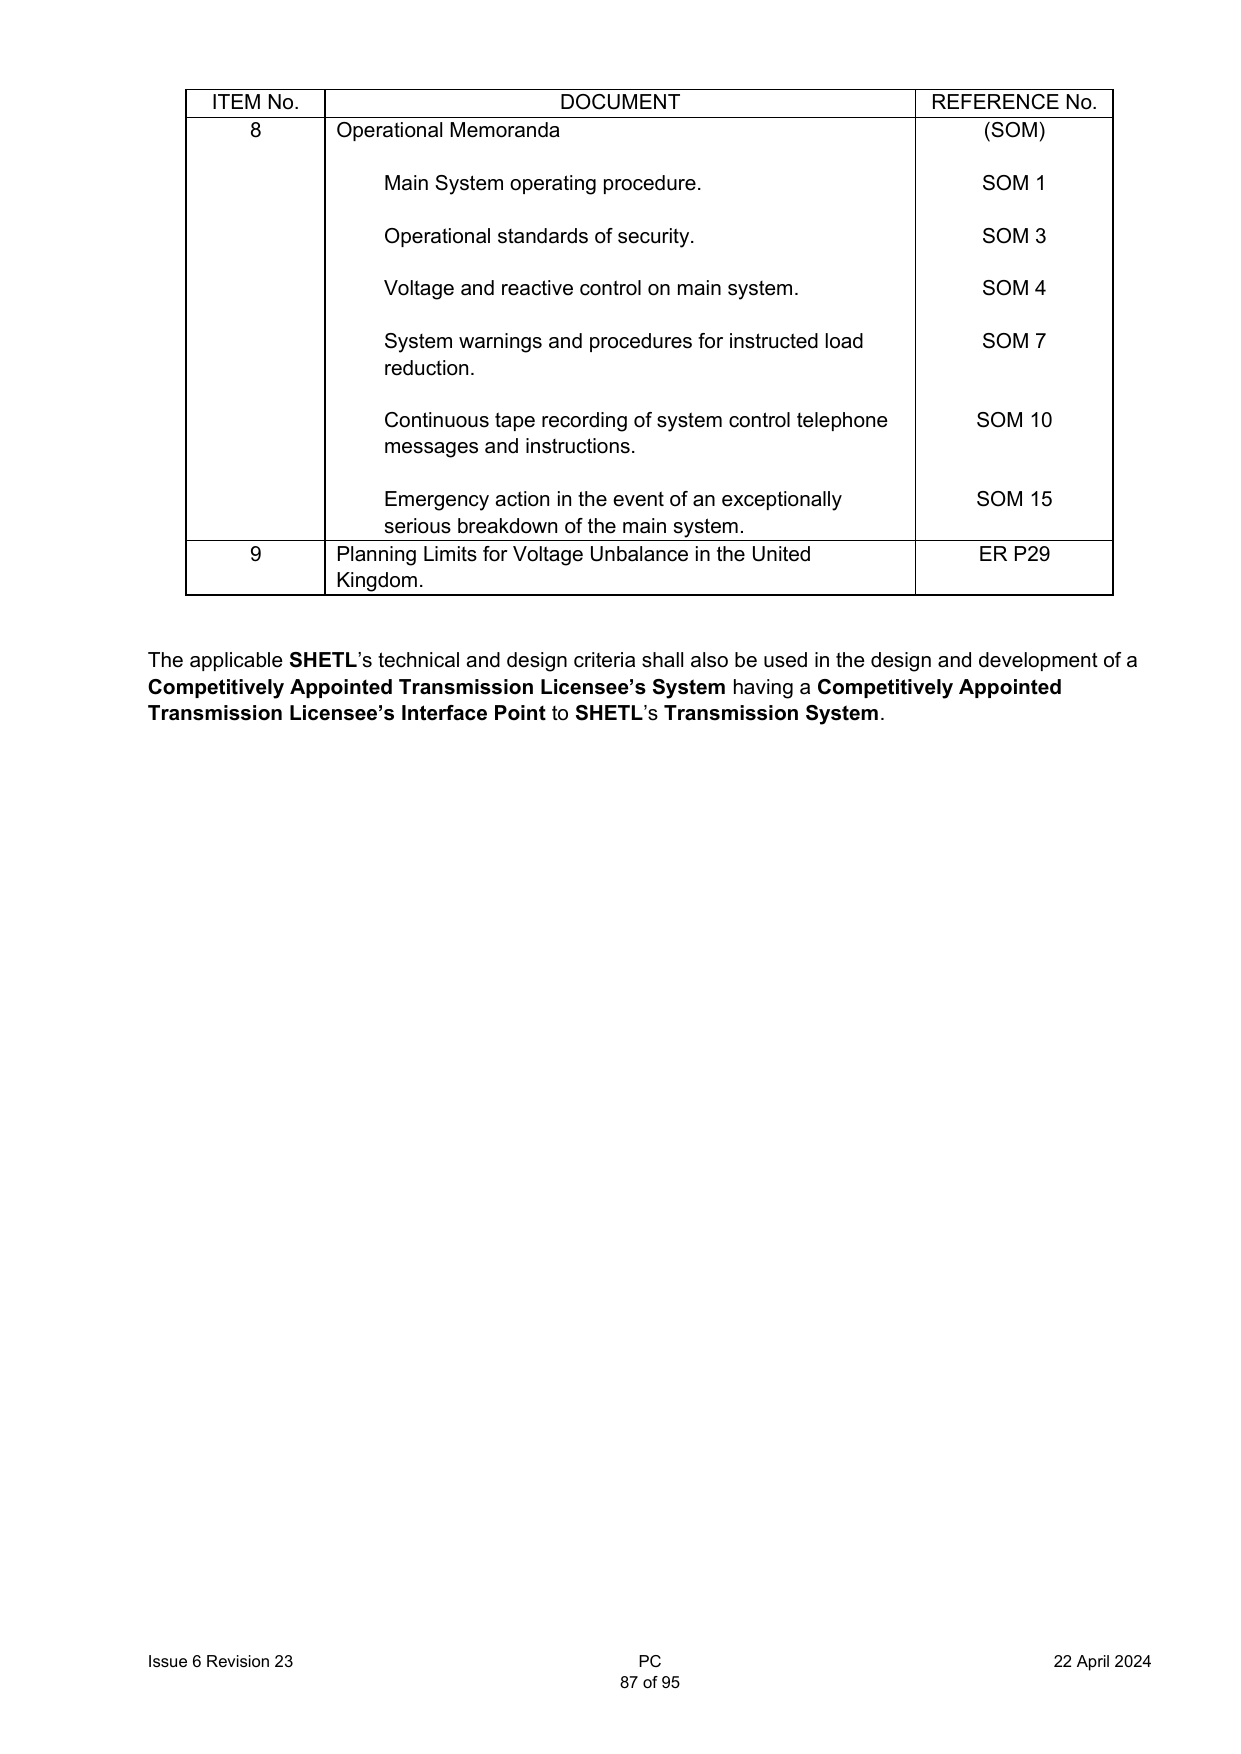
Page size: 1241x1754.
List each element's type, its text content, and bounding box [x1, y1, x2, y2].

table_header REFERENCE No. [916, 90, 1112, 117]
table_header DOCUMENT [326, 90, 915, 117]
table_cell ER P29 [916, 541, 1112, 594]
table_cell 9 [187, 541, 324, 594]
table_cell (SOM) SOM 1 SOM 3 SOM 4 SOM 7 SOM 10 SOM 15 [916, 118, 1112, 540]
table_cell Planning Limits for Voltage Unbalance in the United Kingdom. [326, 541, 915, 594]
table_cell 8 [187, 118, 324, 540]
table_header ITEM No. [187, 90, 324, 117]
table_cell Operational Memoranda Main System operating procedure. Operational standards of security. Voltage and reactive control on main system. System warnings and procedures for instructed load reduction. Continuous tape recording of system control telephone messages and instructions. Emergency action in the event of an exceptionally serious breakdown of the main system. [326, 118, 915, 540]
